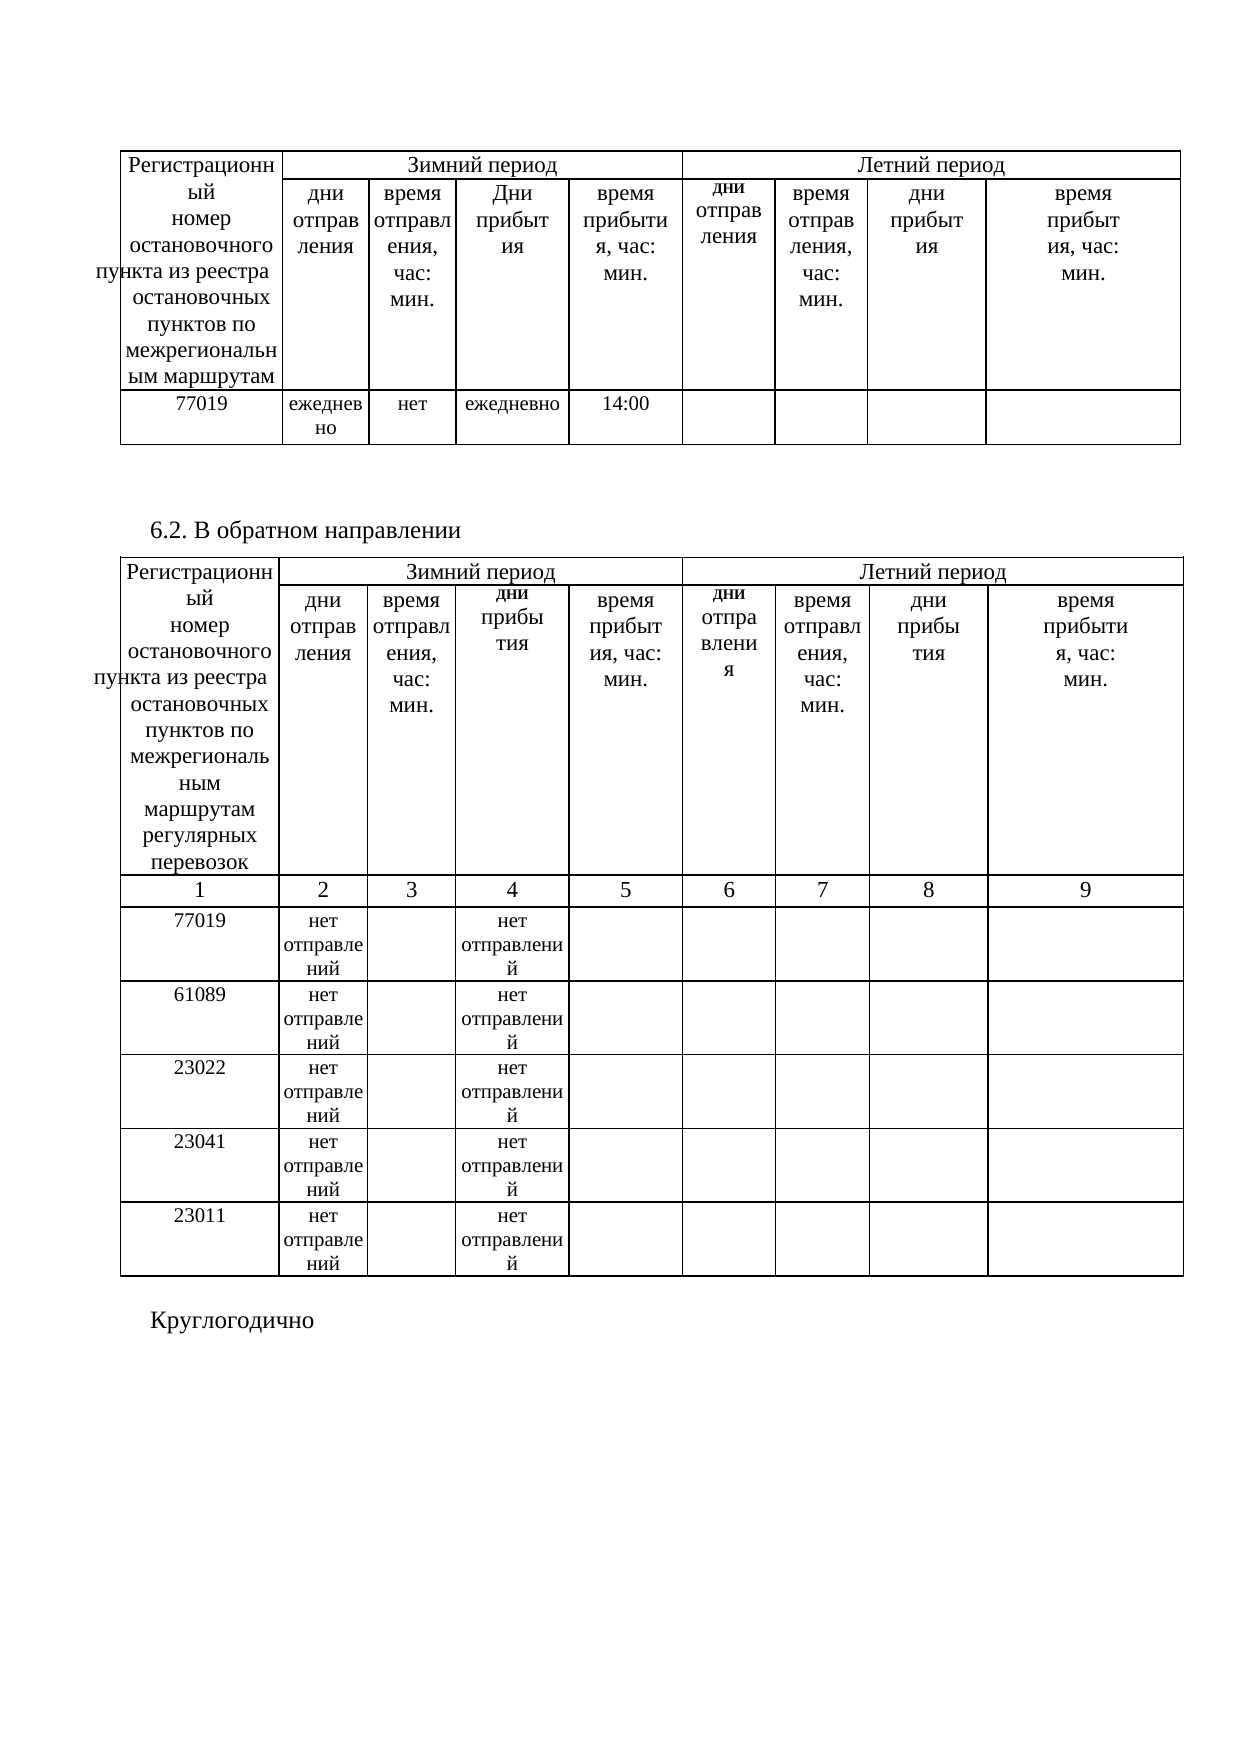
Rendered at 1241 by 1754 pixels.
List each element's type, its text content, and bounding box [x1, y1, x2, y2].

table_cell 9 [989, 876, 1183, 906]
table_cell [776, 1055, 869, 1127]
table_cell ежедневно [457, 391, 568, 444]
table_cell [368, 982, 455, 1054]
table_cell [870, 1055, 987, 1127]
table_cell [776, 1203, 869, 1275]
table_cell ежедневно [283, 391, 368, 444]
table_header Зимний период [280, 558, 682, 584]
table_cell время прибыти я, час: мин. [989, 586, 1183, 874]
table_cell [683, 1129, 775, 1201]
table_cell 2 [280, 876, 367, 906]
table_cell дни отправ ления [283, 180, 368, 389]
table_cell нет отправлений [456, 982, 568, 1054]
table_cell 7 [776, 876, 869, 906]
table_cell [776, 1129, 869, 1201]
table_cell время прибыти я, час: мин. [570, 180, 682, 389]
table_cell 23022 [121, 1055, 278, 1127]
table_cell [368, 1129, 455, 1201]
table_header Летний период [683, 558, 1183, 584]
table_header Зимний период [283, 152, 682, 178]
text Круглогодично [150, 1305, 1090, 1334]
table_cell 61089 [121, 982, 278, 1054]
table_cell [683, 391, 774, 444]
table_cell [868, 391, 985, 444]
table_cell [776, 391, 867, 444]
table_cell нет отправлений [456, 1129, 568, 1201]
table_cell ДНИ отпра влени я [683, 586, 775, 874]
table_cell нет отправлений [280, 1203, 367, 1275]
table_cell [987, 391, 1180, 444]
table_cell нет отправлений [456, 908, 568, 980]
table_cell [989, 1129, 1183, 1201]
table_cell дни прибыт ия [868, 180, 985, 389]
table_cell [570, 1055, 682, 1127]
table_cell 23041 [121, 1129, 278, 1201]
table_cell [989, 1055, 1183, 1127]
table_cell нет отправлений [280, 908, 367, 980]
table_cell время отправл ения, час: мин. [776, 586, 869, 874]
table_cell [989, 1203, 1183, 1275]
table_cell дни прибы тия [870, 586, 987, 874]
table_cell 77019 [121, 391, 282, 444]
table_cell нет отправлений [280, 1055, 367, 1127]
table_cell [776, 908, 869, 980]
table_cell ДНИ прибы тия [456, 586, 568, 874]
table_cell Дни прибыт ия [457, 180, 568, 389]
table_cell время прибыт ия, час: мин. [570, 586, 682, 874]
table_cell нет [370, 391, 455, 444]
table_cell [570, 1129, 682, 1201]
table_cell [870, 1129, 987, 1201]
table_cell [870, 908, 987, 980]
table_header Летний период [683, 152, 1180, 178]
table_cell 4 [456, 876, 568, 906]
table_cell нет отправлений [280, 982, 367, 1054]
table_cell [870, 1203, 987, 1275]
table_cell время прибыт ия, час: мин. [987, 180, 1180, 389]
table_cell [368, 1055, 455, 1127]
table_cell ДНИ отправ ления [683, 180, 774, 389]
table_cell время отправл ения, час: мин. [370, 180, 455, 389]
table_cell [776, 982, 869, 1054]
table_cell 77019 [121, 908, 278, 980]
table_cell [683, 908, 775, 980]
table_header Регистрационный номер остановочного пункта из реестра остановочных пунктов по межрегиональным маршрутам регулярных перевозок [121, 558, 278, 874]
table_cell 23011 [121, 1203, 278, 1275]
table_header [121, 152, 282, 389]
table_cell [570, 982, 682, 1054]
table_cell 6 [683, 876, 775, 906]
table_cell [368, 908, 455, 980]
table_cell [570, 1203, 682, 1275]
table_cell нет отправлений [280, 1129, 367, 1201]
table_cell время отправ ления, час: мин. [776, 180, 867, 389]
table_cell [570, 908, 682, 980]
table_cell [683, 982, 775, 1054]
table_cell [368, 1203, 455, 1275]
table_cell дни отправ ления [280, 586, 367, 874]
table_cell [989, 982, 1183, 1054]
table_cell время отправл ения, час: мин. [368, 586, 455, 874]
table_cell нет отправлений [456, 1055, 568, 1127]
table_cell нет отправлений [456, 1203, 568, 1275]
table_cell 8 [870, 876, 987, 906]
table_cell [989, 908, 1183, 980]
table_cell 3 [368, 876, 455, 906]
table_cell [683, 1203, 775, 1275]
table_cell 14:00 [570, 391, 682, 444]
table_cell 1 [121, 876, 278, 906]
text 6.2. В обратном направлении [150, 515, 1090, 544]
table_cell 5 [570, 876, 682, 906]
table_cell [683, 1055, 775, 1127]
table_cell [870, 982, 987, 1054]
